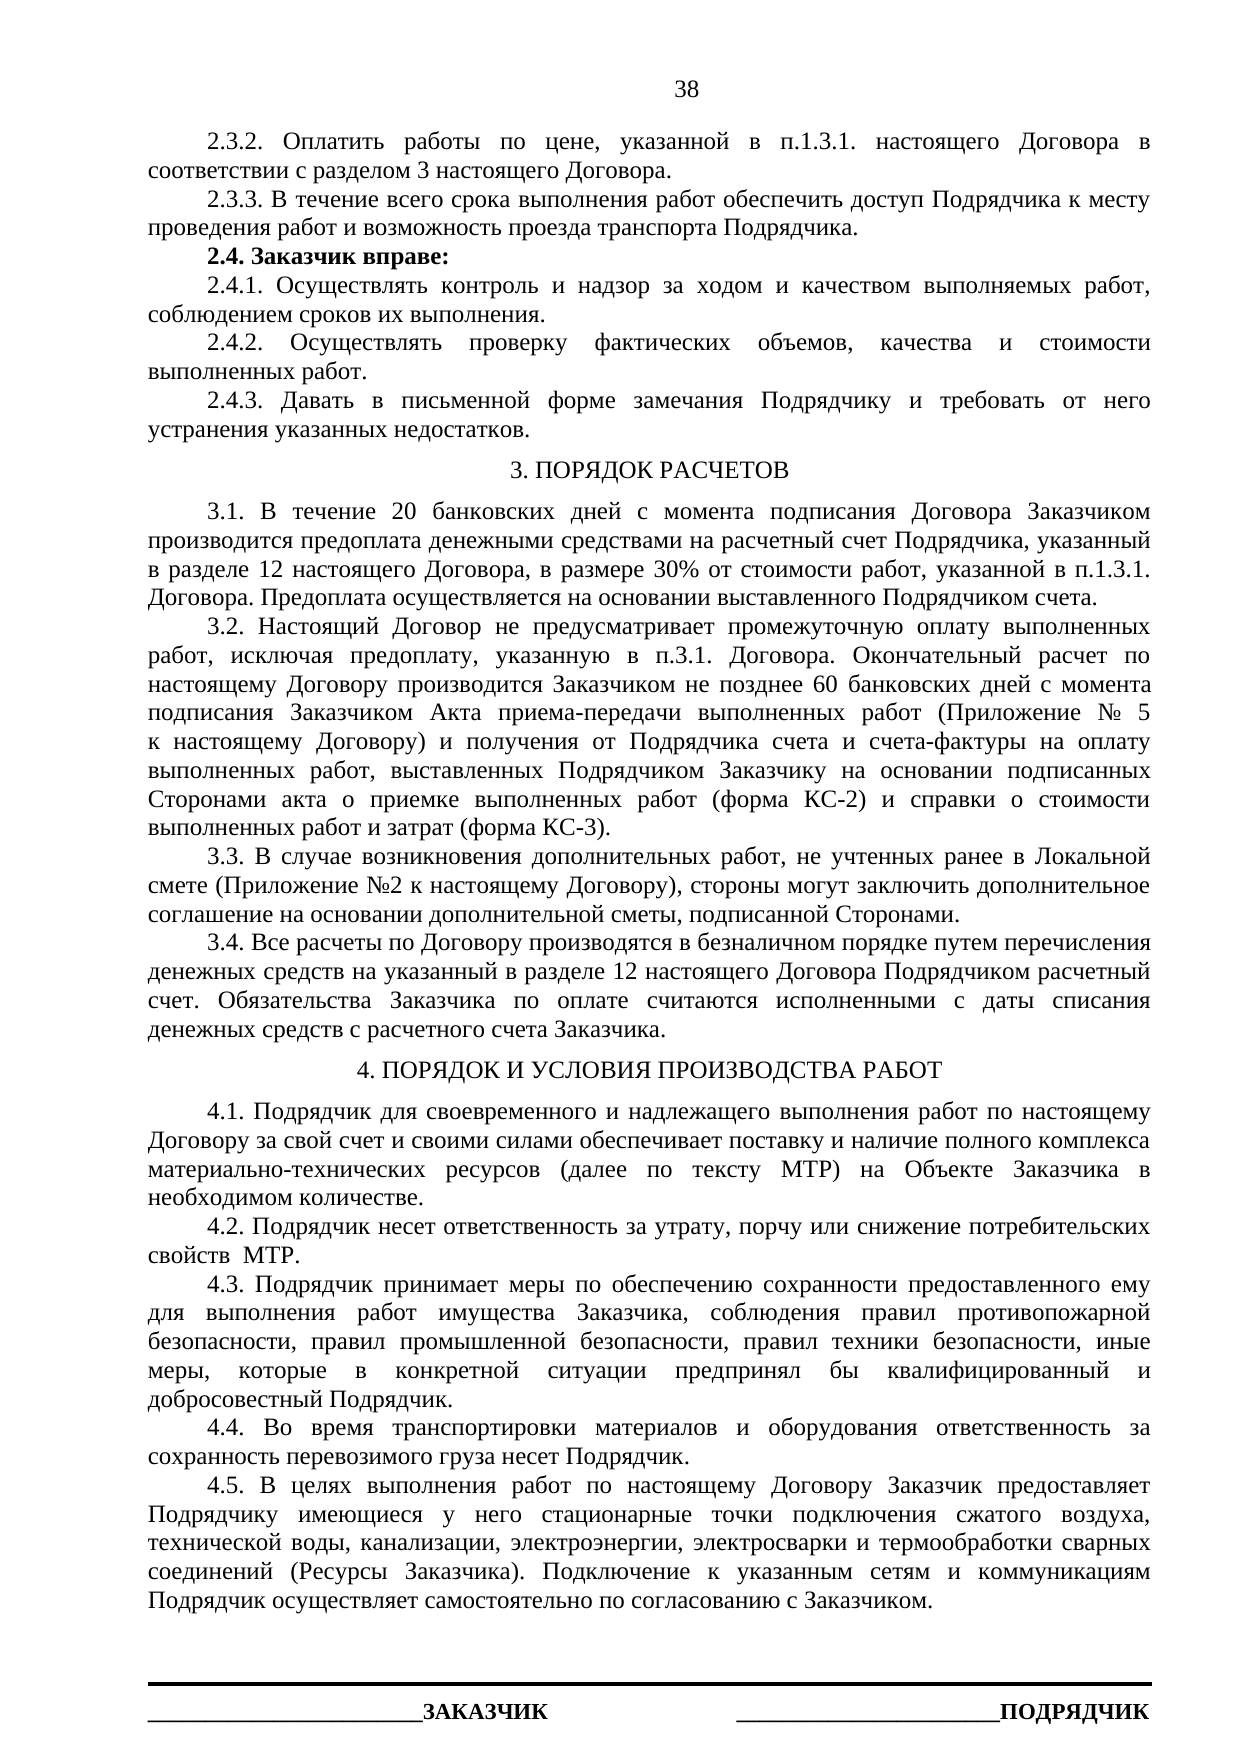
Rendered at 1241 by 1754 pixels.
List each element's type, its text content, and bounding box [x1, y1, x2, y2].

text 3.1. В течение 20 банковских дней с момента подписания Договора Заказчиком производится предоплата денежными средствами на расчетный счет Подрядчика, указанный в разделе 12 настоящего Договора, в размере 30% от стоимости работ, указанной в п.1.3.1. Договора. Предоплата осуществляется на основании выставленного Подрядчиком счета. [148, 496, 1152, 611]
text 4.3. Подрядчик принимает меры по обеспечению сохранности предоставленного ему для выполнения работ имущества Заказчика, соблюдения правил противопожарной безопасности, правил промышленной безопасности, правил техники безопасности, иные меры, которые в конкретной ситуации предпринял бы квалифицированный и добросовестный Подрядчик. [148, 1269, 1152, 1412]
text 4.1. Подрядчик для своевременного и надлежащего выполнения работ по настоящему Договору за свой счет и своими силами обеспечивает поставку и наличие полного комплекса материально-технических ресурсов (далее по тексту МТР) на Объекте Заказчика в необходимом количестве. [148, 1096, 1152, 1211]
text 2.4.1. Осуществлять контроль и надзор за ходом и качеством выполняемых работ, соблюдением сроков их выполнения. [148, 270, 1152, 327]
text 2.4.2. Осуществлять проверку фактических объемов, качества и стоимости выполненных работ. [148, 327, 1152, 385]
text 4.2. Подрядчик несет ответственность за утрату, порчу или снижение потребительских свойств МТР. [148, 1211, 1152, 1269]
text 4. ПОРЯДОК И УСЛОВИЯ ПРОИЗВОДСТВА РАБОТ [148, 1055, 1152, 1084]
text 2.3.3. В течение всего срока выполнения работ обеспечить доступ Подрядчика к месту проведения работ и возможность проезда транспорта Подрядчика. [148, 184, 1152, 241]
text 3.2. Настоящий Договор не предусматривает промежуточную оплату выполненных работ, исключая предоплату, указанную в п.3.1. Договора. Окончательный расчет по настоящему Договору производится Заказчиком не позднее 60 банковских дней с момента подписания Заказчиком Акта приема-передачи выполненных работ (Приложение № 5 к настоящему Договору) и получения от Подрядчика счета и счета-фактуры на оплату выполненных работ, выставленных Подрядчиком Заказчику на основании подписанных Сторонами акта о приемке выполненных работ (форма КС-2) и справки о стоимости выполненных работ и затрат (форма КС-3). [148, 611, 1152, 841]
text 3.4. Все расчеты по Договору производятся в безналичном порядке путем перечисления денежных средств на указанный в разделе 12 настоящего Договора Подрядчиком расчетный счет. Обязательства Заказчика по оплате считаются исполненными с даты списания денежных средств с расчетного счета Заказчика. [148, 927, 1152, 1042]
text 3.3. В случае возникновения дополнительных работ, не учтенных ранее в Локальной смете (Приложение №2 к настоящему Договору), стороны могут заключить дополнительное соглашение на основании дополнительной сметы, подписанной Сторонами. [148, 841, 1152, 927]
text 2.3.2. Оплатить работы по цене, указанной в п.1.3.1. настоящего Договора в соответствии с разделом 3 настоящего Договора. [148, 126, 1152, 184]
text 3. ПОРЯДОК РАСЧЕТОВ [148, 455, 1152, 484]
text 4.4. Во время транспортировки материалов и оборудования ответственность за сохранность перевозимого груза несет Подрядчик. [148, 1412, 1152, 1470]
text 2.4.3. Давать в письменной форме замечания Подрядчику и требовать от него устранения указанных недостатков. [148, 385, 1152, 442]
text 2.4. Заказчик вправе: [148, 241, 1152, 270]
text 4.5. В целях выполнения работ по настоящему Договору Заказчик предоставляет Подрядчику имеющиеся у него стационарные точки подключения сжатого воздуха, технической воды, канализации, электроэнергии, электросварки и термообработки сварных соединений (Ресурсы Заказчика). Подключение к указанным сетям и коммуникациям Подрядчик осуществляет самостоятельно по согласованию с Заказчиком. [148, 1470, 1152, 1614]
